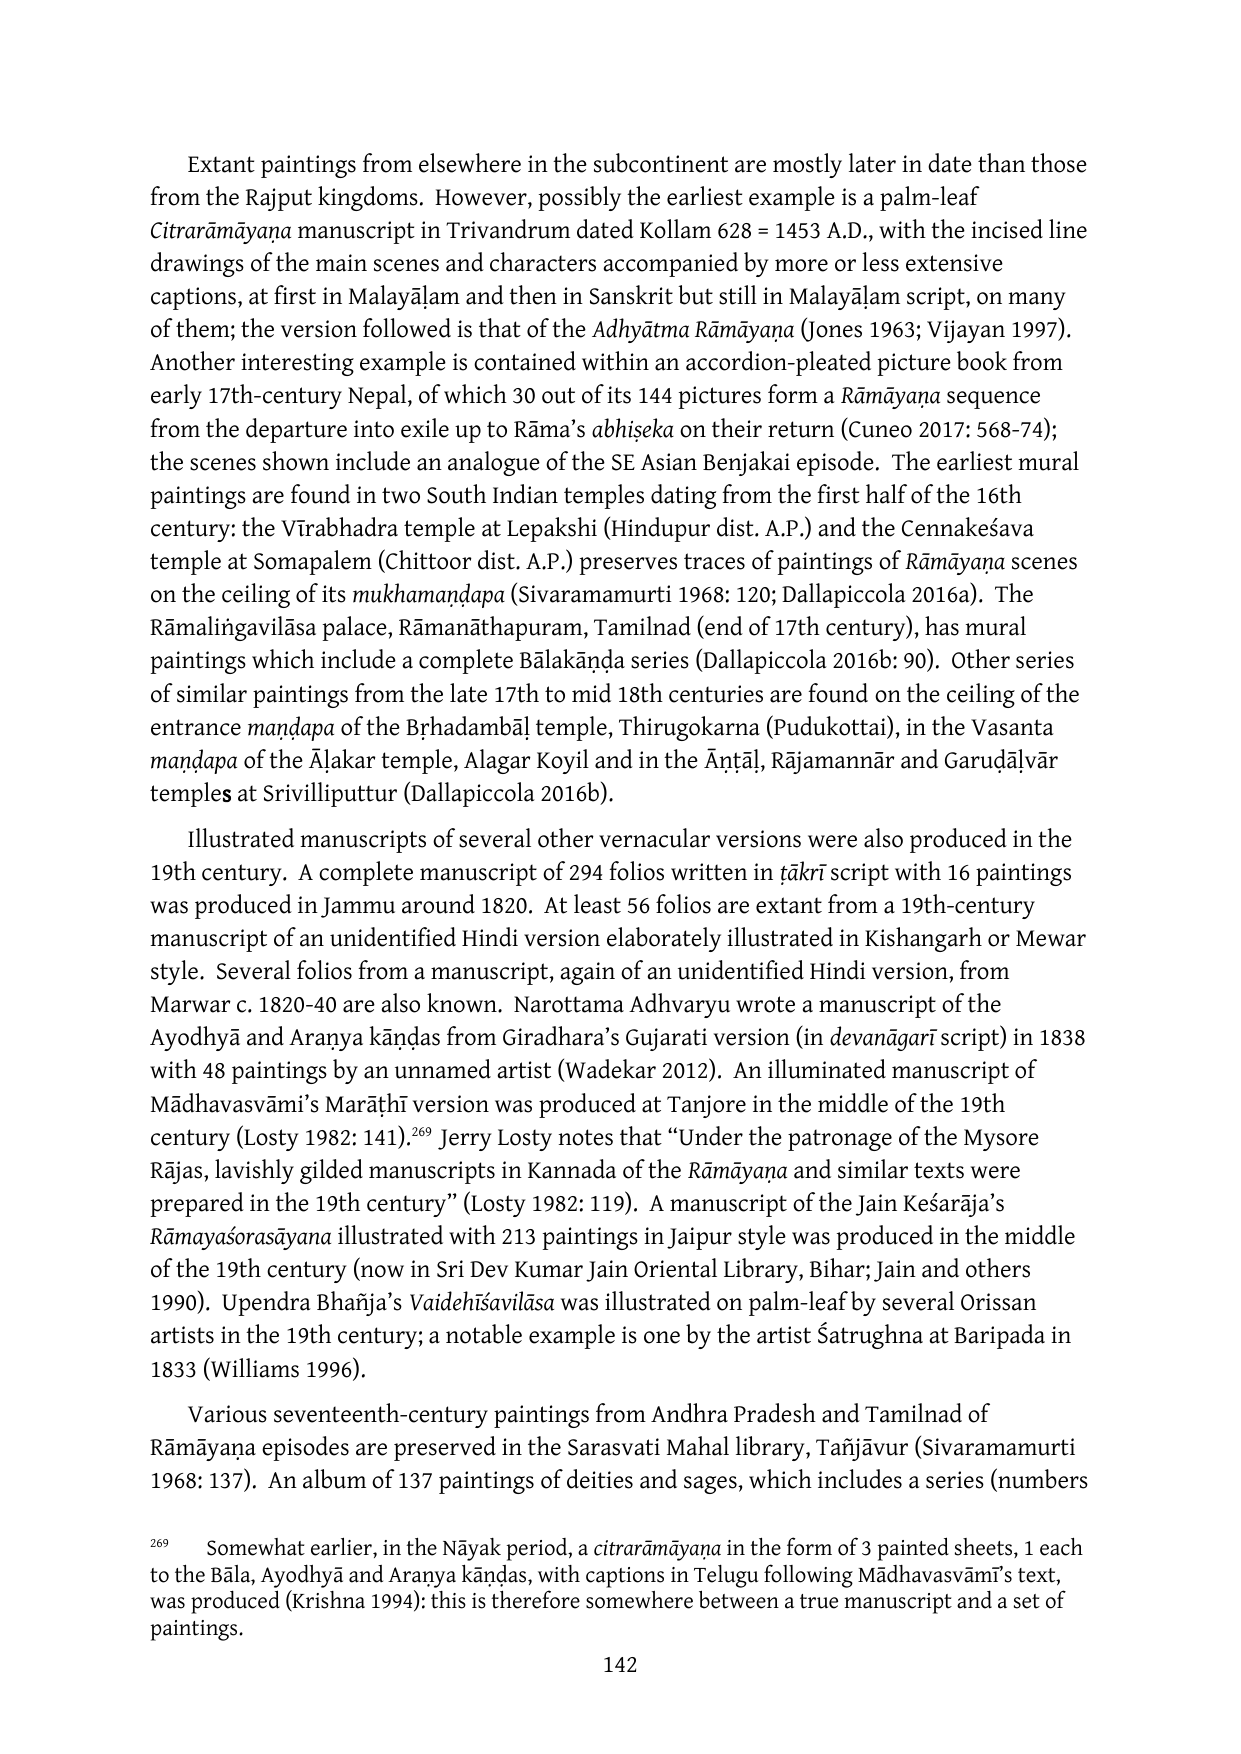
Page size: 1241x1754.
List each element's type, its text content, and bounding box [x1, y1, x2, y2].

text Illustrated manuscripts of several other vernacular versions were also produced in the 19th century. A complete manuscript of 294 folios written in ṭākrī script with 16 paintings was produced in Jammu around 1820. At least 56 folios are extant from a 19th-century manuscript of an unidentified Hindi version elaborately illustrated in Kishangarh or Mewar style. Several folios from a manuscript, again of an unidentified Hindi version, from Marwar c. 1820-40 are also known. Narottama Adhvaryu wrote a manuscript of the Ayodhyā and Araṇya kāṇḍas from Giradhara’s Gujarati version (in devanāgarī script) in 1838 with 48 paintings by an unnamed artist (Wadekar 2012). An illuminated manuscript of Mādhavasvāmi’s Marāṭhī version was produced at Tanjore in the middle of the 19th century (Losty 1982: 141). Jerry Losty notes that “Under the patronage of the Mysore Rājas, lavishly gilded manuscripts in Kannada of the Rāmāyaṇa and similar texts were prepared in the 19th century” (Losty 1982: 119). A manuscript of the Jain Keśarāja’s Rāmayaśorasāyana illustrated with 213 paintings in Jaipur style was produced in the middle of the 19th century (now in Sri Dev Kumar Jain Oriental Library, Bihar; Jain and others 1990). Upendra Bhañja’s Vaidehīśavilāsa was illustrated on palm-leaf by several Orissan artists in the 19th century; a notable example is one by the artist Śatrughna at Baripada in 1833 (Williams 1996). [150, 825, 1090, 1384]
text Extant paintings from elsewhere in the subcontinent are mostly later in date than those from the Rajput kingdoms. However, possibly the earliest example is a palm-leaf Citrarāmāyaṇa manuscript in Trivandrum dated Kollam 628 = 1453 A.D., with the incised line drawings of the main scenes and characters accompanied by more or less extensive captions, at first in Malayāḷam and then in Sanskrit but still in Malayāḷam script, on many of them; the version followed is that of the Adhyātma Rāmāyaṇa (Jones 1963; Vijayan 1997). Another interesting example is contained within an accordion-pleated picture book from early 17th-century Nepal, of which 30 out of its 144 pictures form a Rāmāyaṇa sequence from the departure into exile up to Rāma’s abhiṣeka on their return (Cuneo 2017: 568-74); the scenes shown include an analogue of the SE Asian Benjakai episode. The earliest mural paintings are found in two South Indian temples dating from the first half of the 16th century: the Vῑrabhadra temple at Lepakshi (Hindupur dist. A.P.) and the Cennakeśava temple at Somapalem (Chittoor dist. A.P.) preserves traces of paintings of Rāmāyaṇa scenes on the ceiling of its mukhamaṇḍapa (Sivaramamurti 1968: 120; Dallapiccola 2016a). The Rāmaliṅgavilāsa palace, Rāmanāthapuram, Tamilnad (end of 17th century), has mural paintings which include a complete Bālakāṇḍa series (Dallapiccola 2016b: 90). Other series of similar paintings from the late 17th to mid 18th centuries are found on the ceiling of the entrance maṇḍapa of the Bṛhadambāḷ temple, Thirugokarna (Pudukottai), in the Vasanta maṇḍapa of the Āḷakar temple, Alagar Koyil and in the Āṇṭāḷ, Rājamannār and Garuḍāḷvār temples at Srivilliputtur (Dallapiccola 2016b). [150, 150, 1090, 808]
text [150, 1401, 1090, 1496]
